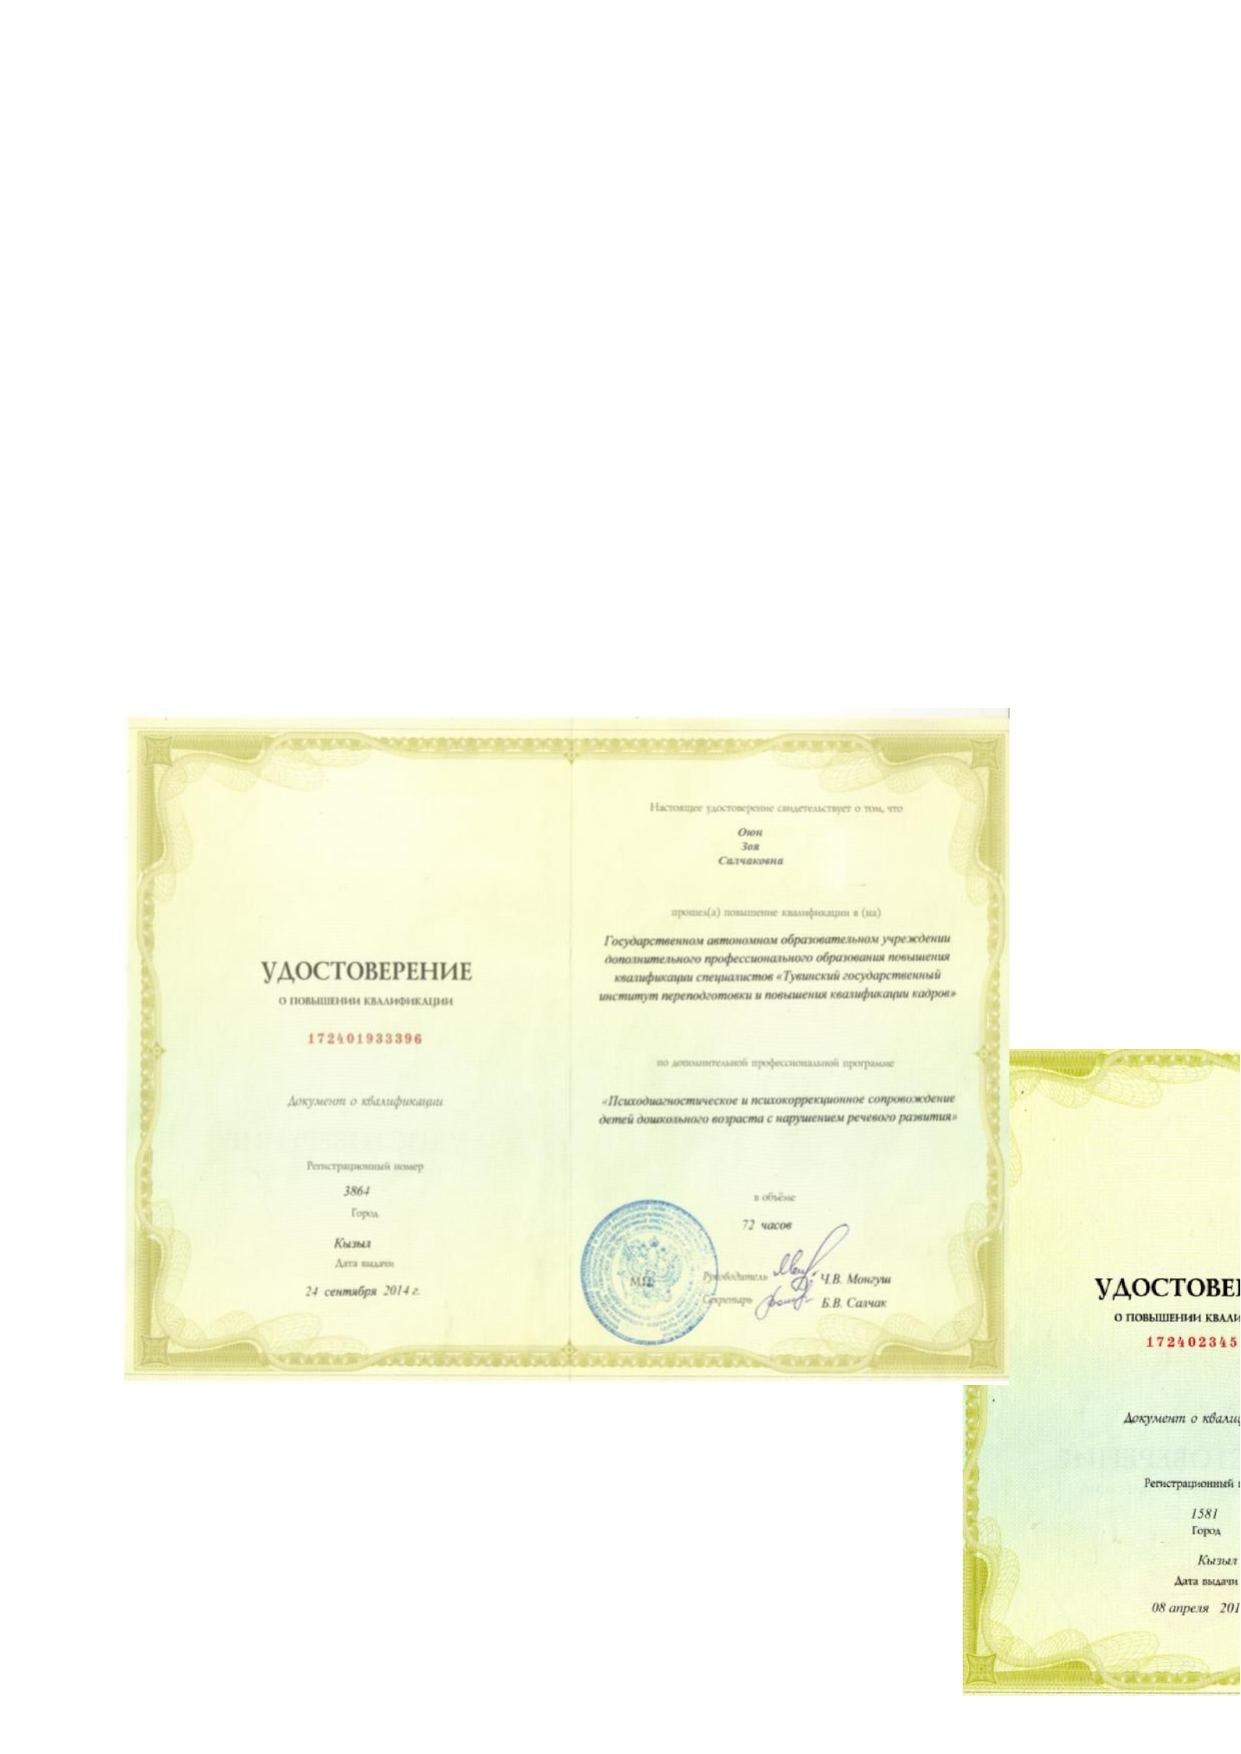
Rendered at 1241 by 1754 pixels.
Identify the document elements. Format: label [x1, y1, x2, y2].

picture [121, 708, 1241, 1696]
